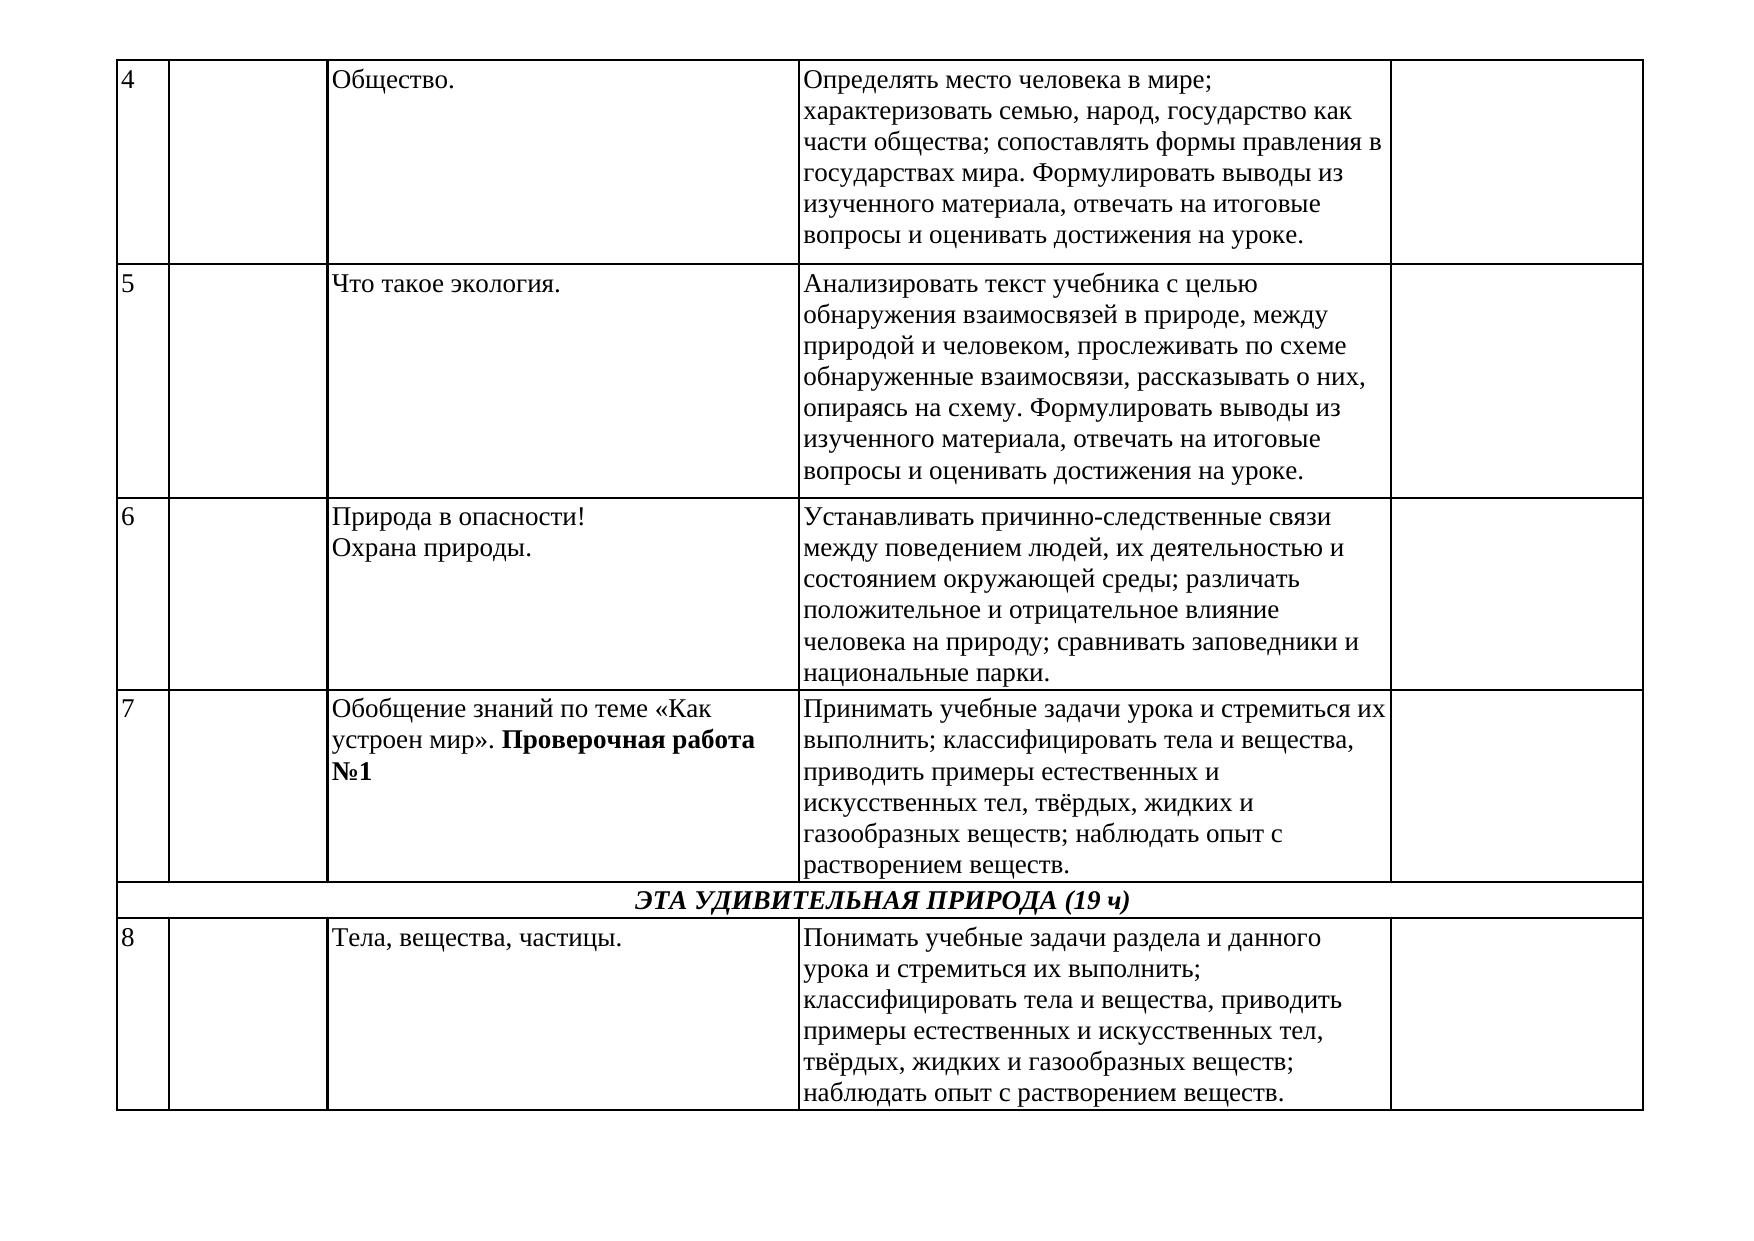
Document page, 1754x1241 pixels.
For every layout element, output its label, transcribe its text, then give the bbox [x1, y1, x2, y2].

table_cell [1392, 919, 1642, 1109]
table_cell 5 [118, 265, 168, 497]
table_cell 6 [118, 499, 168, 689]
table_cell Общество. [329, 61, 798, 263]
table_cell 4 [118, 61, 168, 263]
table_cell Анализировать текст учебника с целью обнаружения взаимосвязей в природе, между природой и человеком, прослеживать по схеме обнаруженные взаимосвязи, рассказывать о них, опираясь на схему. Формулировать выводы из изученного материала, отвечать на итоговые вопросы и оценивать достижения на уроке. [800, 265, 1390, 497]
table_cell Принимать учебные задачи урока и стремиться их выполнить; классифицировать тела и вещества, приводить примеры естественных и искусственных тел, твёрдых, жидких и газообразных веществ; наблюдать опыт с растворением веществ. [800, 691, 1390, 881]
table_cell [1392, 265, 1642, 497]
table_cell Обобщение знаний по теме «Как устроен мир». Проверочная работа №1 [329, 691, 798, 881]
table_cell Природа в опасности! Охрана природы. [329, 499, 798, 689]
table_cell Определять место человека в мире; характеризовать семью, народ, государство как части общества; сопоставлять формы правления в государствах мира. Формулировать выводы из изученного материала, отвечать на итоговые вопросы и оценивать достижения на уроке. [800, 61, 1390, 263]
table_cell [1392, 61, 1642, 263]
table_cell Понимать учебные задачи раздела и данного урока и стремиться их выполнить; классифицировать тела и вещества, приводить примеры естественных и искусственных тел, твёрдых, жидких и газообразных веществ; наблюдать опыт с растворением веществ. [800, 919, 1390, 1109]
table_cell Тела, вещества, частицы. [329, 919, 798, 1109]
table_cell ЭТА УДИВИТЕЛЬНАЯ ПРИРОДА (19 ч) [118, 883, 1642, 917]
table_cell [170, 61, 326, 263]
table_cell [1392, 499, 1642, 689]
table_cell [170, 919, 326, 1109]
table_cell 8 [118, 919, 168, 1109]
table_cell [170, 265, 326, 497]
table_cell [1392, 691, 1642, 881]
table_cell Что такое экология. [329, 265, 798, 497]
table_cell [170, 499, 326, 689]
table_cell Устанавливать причинно-следственные связи между поведением людей, их деятельностью и состоянием окружающей среды; различать положительное и отрицательное влияние человека на природу; сравнивать заповедники и национальные парки. [800, 499, 1390, 689]
table_cell [170, 691, 326, 881]
table_cell 7 [118, 691, 168, 881]
